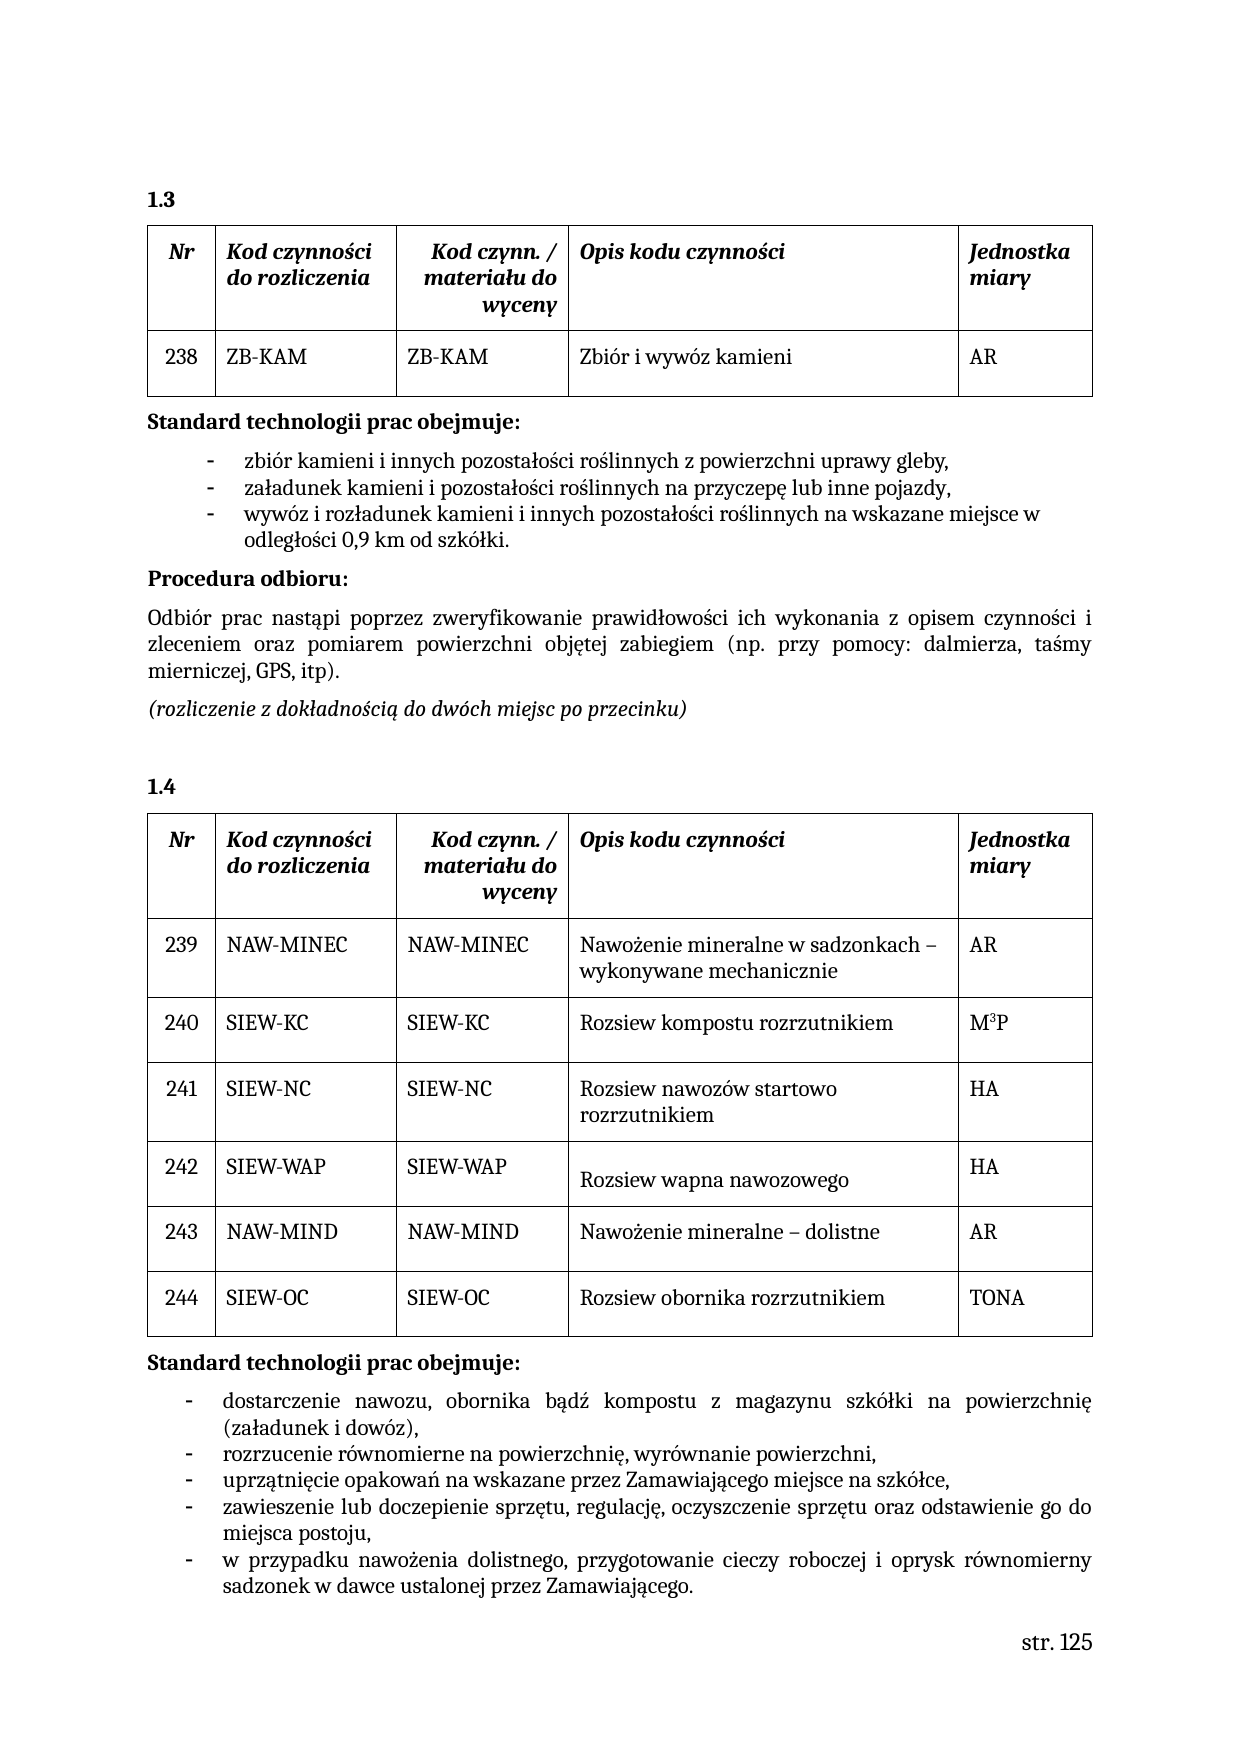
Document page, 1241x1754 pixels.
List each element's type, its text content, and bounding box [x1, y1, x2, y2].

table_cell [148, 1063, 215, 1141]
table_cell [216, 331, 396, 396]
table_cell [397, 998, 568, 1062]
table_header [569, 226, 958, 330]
text Odbiór prac nastąpi poprzez zweryfikowanie prawidłowości ich wykonania z opisem czynności i zleceniem oraz pomiarem powierzchni objętej zabiegiem (np. przy pomocy: dalmierza, taśmy mierniczej, GPS, itp). [148, 605, 1093, 684]
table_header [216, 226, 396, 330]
list dostarczenie nawozu, obornika bądź kompostu z magazynu szkółki na powierzchnię (załadunek i dowóz), [185, 1388, 1093, 1441]
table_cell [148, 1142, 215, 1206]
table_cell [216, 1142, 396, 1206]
list wywóz i rozładunek kamieni i innych pozostałości roślinnych na wskazane miejsce w odległości 0,9 km od szkółki. [207, 501, 1093, 553]
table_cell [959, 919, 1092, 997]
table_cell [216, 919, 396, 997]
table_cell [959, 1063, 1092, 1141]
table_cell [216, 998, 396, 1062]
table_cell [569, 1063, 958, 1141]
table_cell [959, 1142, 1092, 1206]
text Standard technologii prac obejmuje: [148, 409, 1093, 435]
list uprzątnięcie opakowań na wskazane przez Zamawiającego miejsce na szkółce, [185, 1467, 1093, 1494]
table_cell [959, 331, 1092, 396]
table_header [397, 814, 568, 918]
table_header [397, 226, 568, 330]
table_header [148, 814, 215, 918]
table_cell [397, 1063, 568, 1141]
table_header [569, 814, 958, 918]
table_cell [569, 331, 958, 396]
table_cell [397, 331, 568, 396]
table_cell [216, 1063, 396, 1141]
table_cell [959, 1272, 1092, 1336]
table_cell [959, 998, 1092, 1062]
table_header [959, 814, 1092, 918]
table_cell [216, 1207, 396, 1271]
list zbiór kamieni i innych pozostałości roślinnych z powierzchni uprawy gleby, [207, 448, 1093, 474]
text 1.4 [148, 774, 1093, 800]
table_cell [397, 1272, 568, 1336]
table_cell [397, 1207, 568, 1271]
text (rozliczenie z dokładnością do dwóch miejsc po przecinku) [148, 696, 1093, 723]
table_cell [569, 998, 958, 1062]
text Standard technologii prac obejmuje: [148, 1349, 1093, 1376]
list zawieszenie lub doczepienie sprzętu, regulację, oczyszczenie sprzętu oraz odstawienie go do miejsca postoju, [185, 1494, 1093, 1546]
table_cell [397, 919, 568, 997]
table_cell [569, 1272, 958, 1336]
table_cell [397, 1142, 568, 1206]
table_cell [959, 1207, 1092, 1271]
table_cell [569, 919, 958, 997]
list rozrzucenie równomierne na powierzchnię, wyrównanie powierzchni, [185, 1441, 1093, 1467]
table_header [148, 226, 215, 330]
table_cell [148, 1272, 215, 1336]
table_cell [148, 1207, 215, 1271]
text 1.3 [148, 186, 1093, 213]
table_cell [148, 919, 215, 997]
text Procedura odbioru: [148, 566, 1093, 592]
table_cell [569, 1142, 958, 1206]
list w przypadku nawożenia dolistnego, przygotowanie cieczy roboczej i oprysk równomierny sadzonek w dawce ustalonej przez Zamawiającego. [185, 1546, 1093, 1599]
list załadunek kamieni i pozostałości roślinnych na przyczepę lub inne pojazdy, [207, 474, 1093, 501]
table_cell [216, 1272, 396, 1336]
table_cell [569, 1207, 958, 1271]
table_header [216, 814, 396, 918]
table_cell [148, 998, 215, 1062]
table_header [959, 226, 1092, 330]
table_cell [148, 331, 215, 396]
